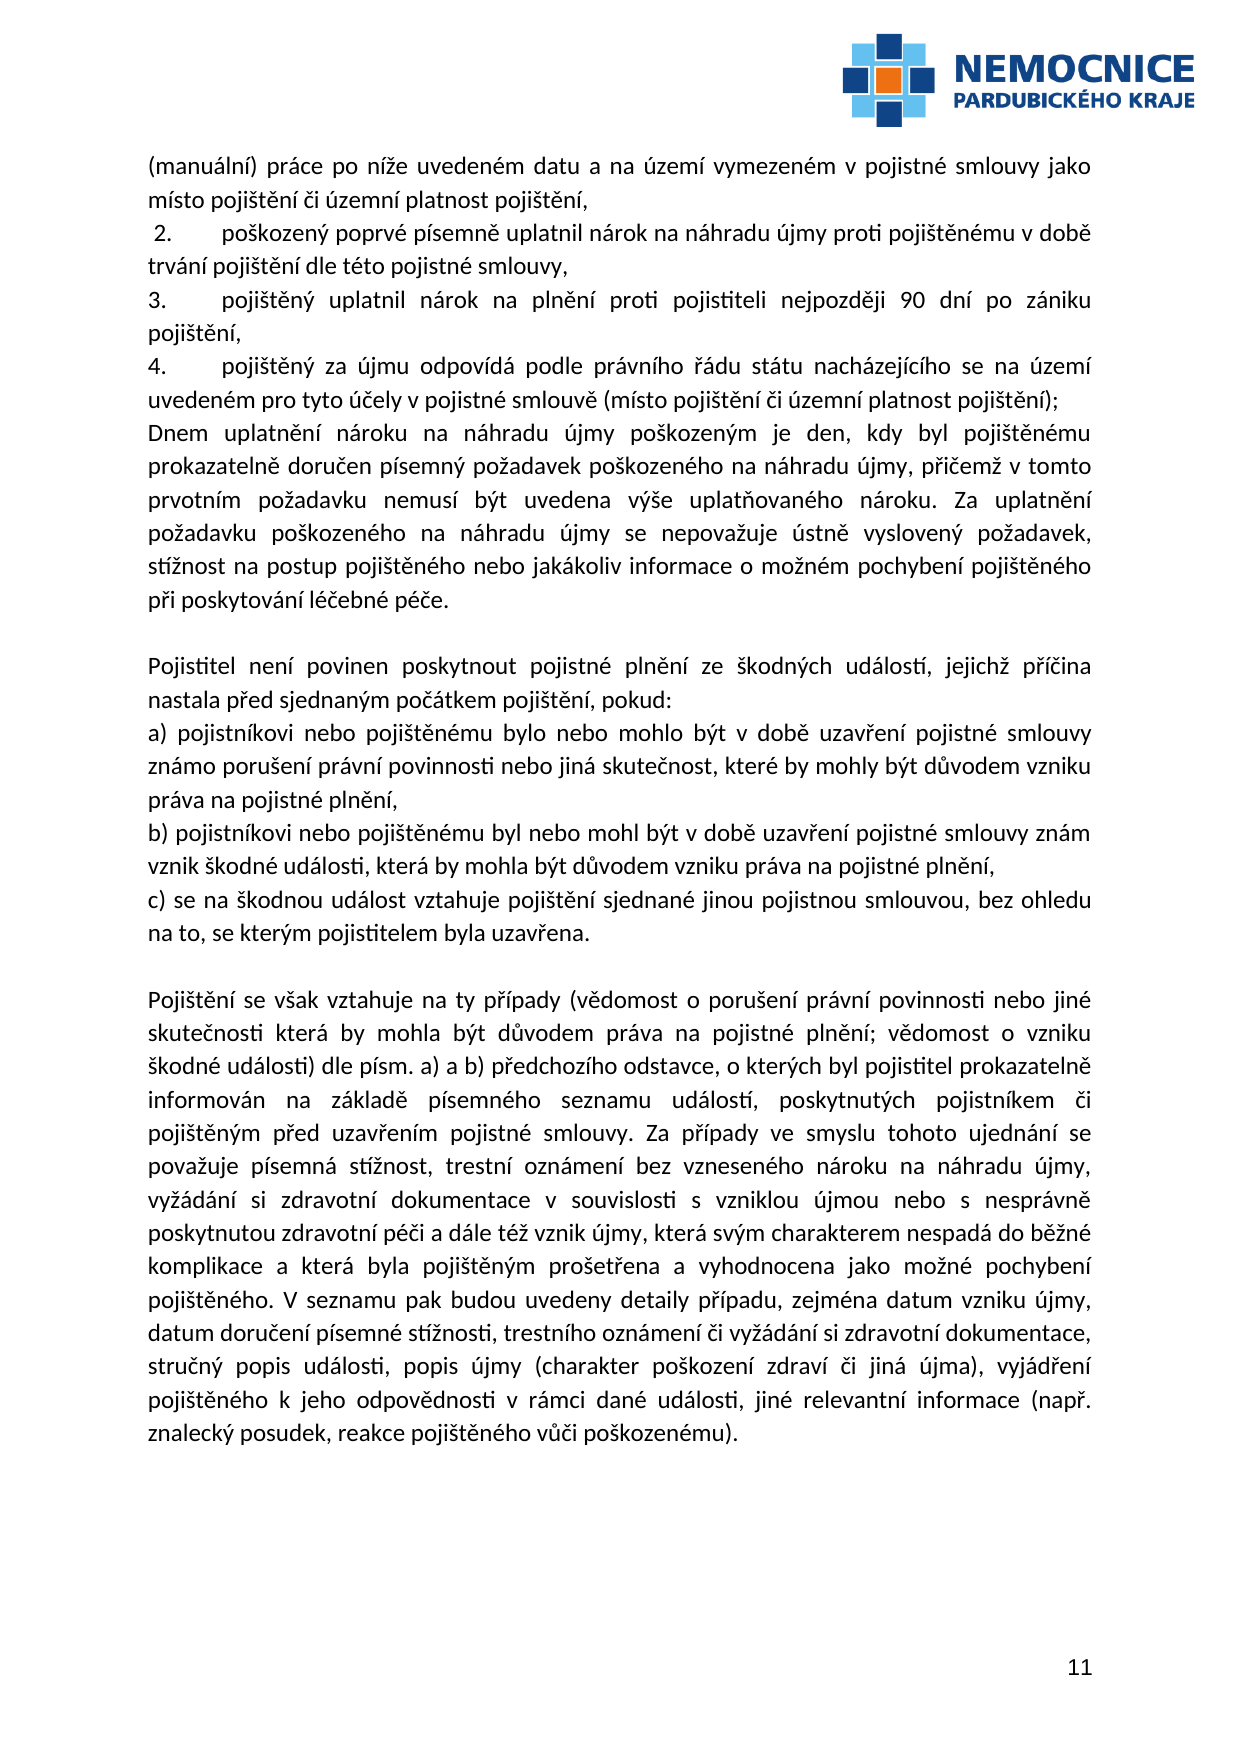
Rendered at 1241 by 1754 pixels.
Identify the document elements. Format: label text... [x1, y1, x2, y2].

text Dnem uplatnění nároku na náhradu újmy poškozeným je den, kdy byl pojištěnému prokazatelně doručen písemný požadavek poškozeného na náhradu újmy, přičemž v tomto prvotním požadavku nemusí být uvedena výše uplatňovaného nároku. Za uplatnění požadavku poškozeného na náhradu újmy se nepovažuje ústně vyslovený požadavek, stížnost na postup pojištěného nebo jakákoliv informace o možném pochybení pojištěného při poskytování léčebné péče. [148, 414, 1093, 614]
text 3. pojištěný uplatnil nárok na plnění proti pojistiteli nejpozději 90 dní po zániku pojištění, [148, 281, 1093, 348]
text b) pojistníkovi nebo pojištěnému byl nebo mohl být v době uzavření pojistné smlouvy znám vznik škodné události, která by mohla být důvodem vzniku práva na pojistné plnění, [148, 814, 1093, 881]
text 4. pojištěný za újmu odpovídá podle právního řádu státu nacházejícího se na území uvedeném pro tyto účely v pojistné smlouvě (místo pojištění či územní platnost pojištění); [148, 348, 1093, 414]
text 2. poškozený poprvé písemně uplatnil nárok na náhradu újmy proti pojištěnému v době trvání pojištění dle této pojistné smlouvy, [148, 214, 1093, 281]
picture [841, 32, 1195, 128]
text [148, 148, 1093, 214]
text a) pojistníkovi nebo pojištěnému bylo nebo mohlo být v době uzavření pojistné smlouvy známo porušení právní povinnosti nebo jiná skutečnost, které by mohly být důvodem vzniku práva na pojistné plnění, [148, 714, 1093, 814]
text Pojistitel není povinen poskytnout pojistné plnění ze škodných událostí, jejichž příčina nastala před sjednaným počátkem pojištění, pokud: [148, 648, 1093, 714]
text c) se na škodnou událost vztahuje pojištění sjednané jinou pojistnou smlouvou, bez ohledu na to, se kterým pojistitelem byla uzavřena. [148, 881, 1093, 948]
text Pojištění se však vztahuje na ty případy (vědomost o porušení právní povinnosti nebo jiné skutečnosti která by mohla být důvodem práva na pojistné plnění; vědomost o vzniku škodné události) dle písm. a) a b) předchozího odstavce, o kterých byl pojistitel prokazatelně informován na základě písemného seznamu událostí, poskytnutých pojistníkem či pojištěným před uzavřením pojistné smlouvy. Za případy ve smyslu tohoto ujednání se považuje písemná stížnost, trestní oznámení bez vzneseného nároku na náhradu újmy, vyžádání si zdravotní dokumentace v souvislosti s vzniklou újmou nebo s nesprávně poskytnutou zdravotní péči a dále též vznik újmy, která svým charakterem nespadá do běžné komplikace a která byla pojištěným prošetřena a vyhodnocena jako možné pochybení pojištěného. V seznamu pak budou uvedeny detaily případu, zejména datum vzniku újmy, datum doručení písemné stížnosti, trestního oznámení či vyžádání si zdravotní dokumentace, stručný popis události, popis újmy (charakter poškození zdraví či jiná újma), vyjádření pojištěného k jeho odpovědnosti v rámci dané události, jiné relevantní informace (např. znalecký posudek, reakce pojištěného vůči poškozenému). [148, 981, 1093, 1448]
